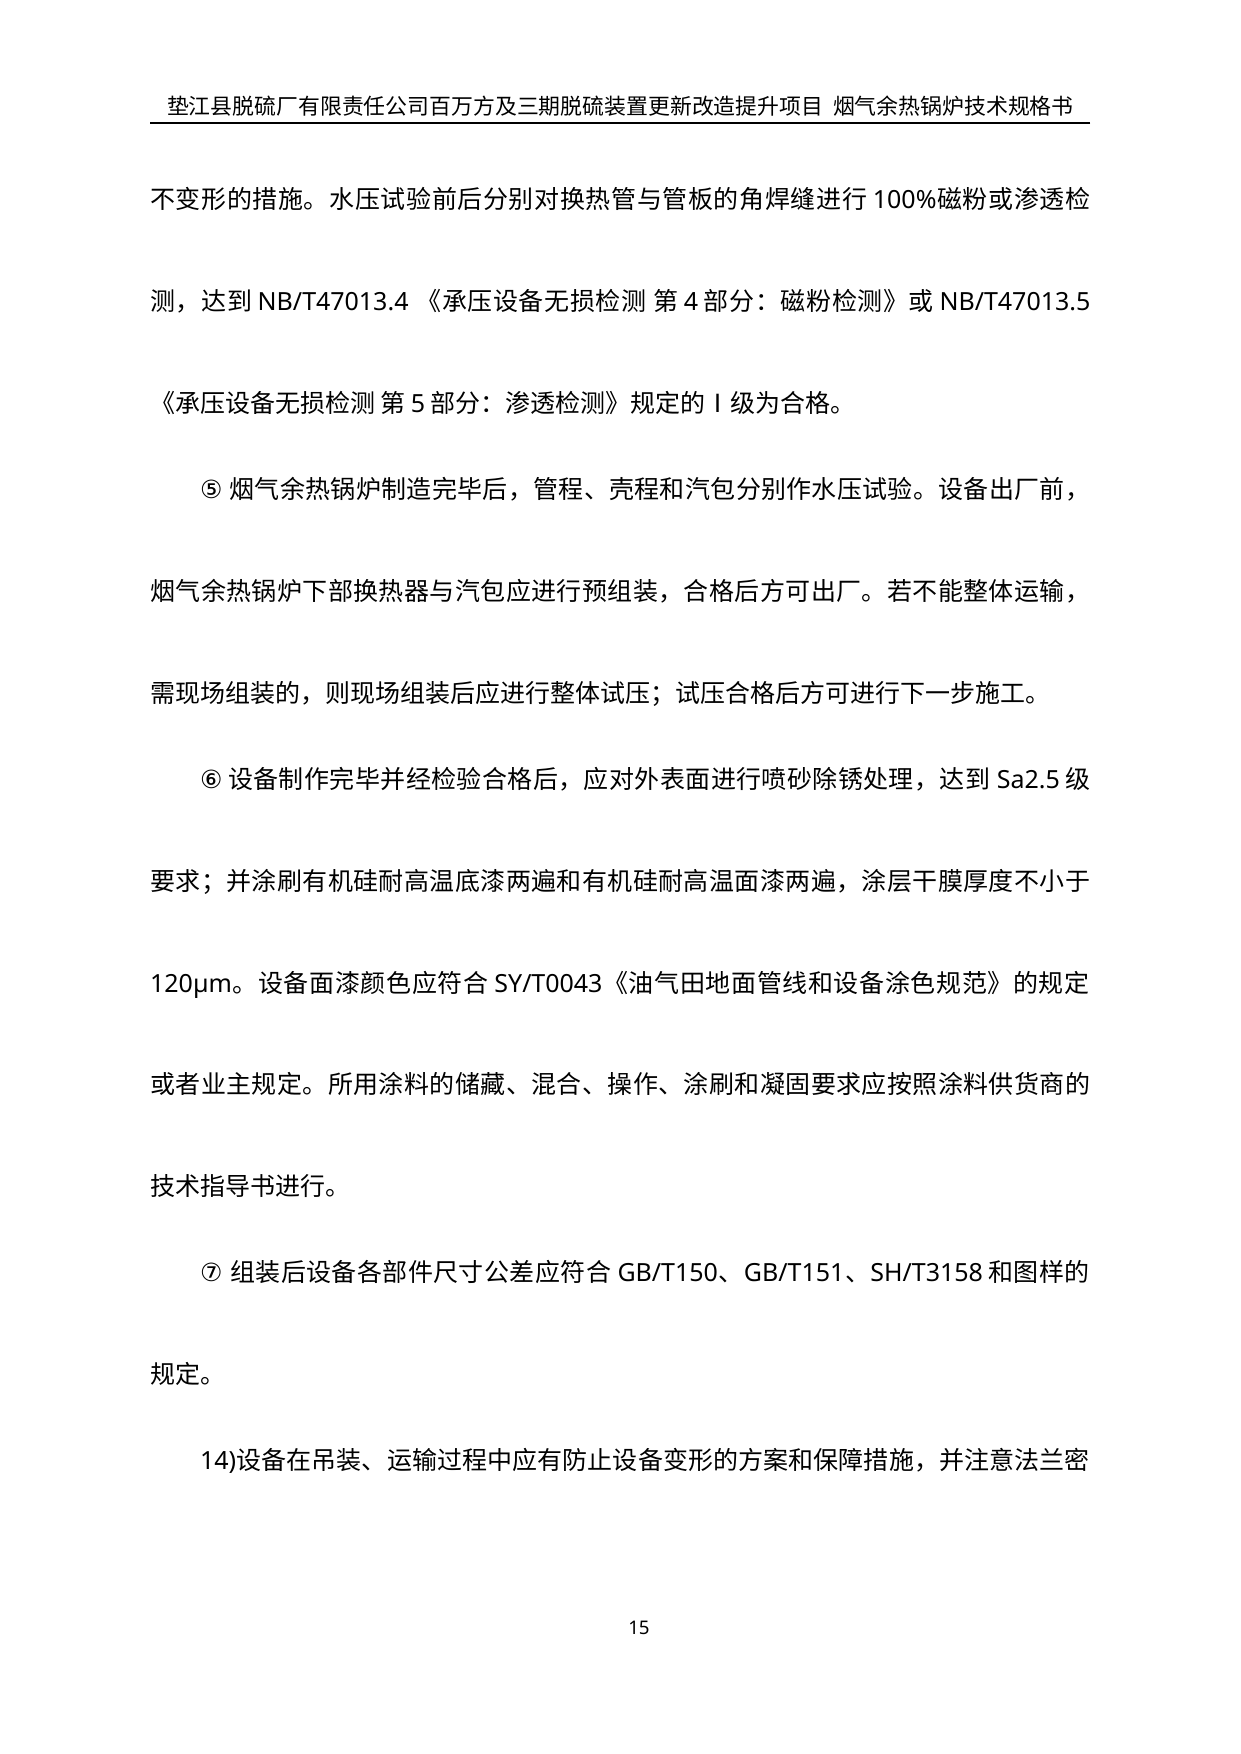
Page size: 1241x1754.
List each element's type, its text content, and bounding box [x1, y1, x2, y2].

text ⑤ 烟气余热锅炉制造完毕后，管程、壳程和汽包分别作水压试验。设备出厂前，烟气余热锅炉下部换热器与汽包应进行预组装，合格后方可出厂。若不能整体运输，需现场组装的，则现场组装后应进行整体试压；试压合格后方可进行下一步施工。 [150, 454, 1090, 725]
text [150, 164, 1090, 436]
text ⑥设备制作完毕并经检验合格后，应对外表面进行喷砂除锈处理，达到Sa2.5级要求；并涂刷有机硅耐高温底漆两遍和有机硅耐高温面漆两遍，涂层干膜厚度不小于120μm。设备面漆颜色应符合SY/T0043《油气田地面管线和设备涂色规范》的规定或者业主规定。所用涂料的储藏、混合、操作、涂刷和凝固要求应按照涂料供货商的技术指导书进行。 [150, 743, 1090, 1219]
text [150, 1425, 1090, 1493]
text ⑦ 组装后设备各部件尺寸公差应符合GB/T150、GB/T151、SH/T3158和图样的规定。 [150, 1237, 1090, 1407]
